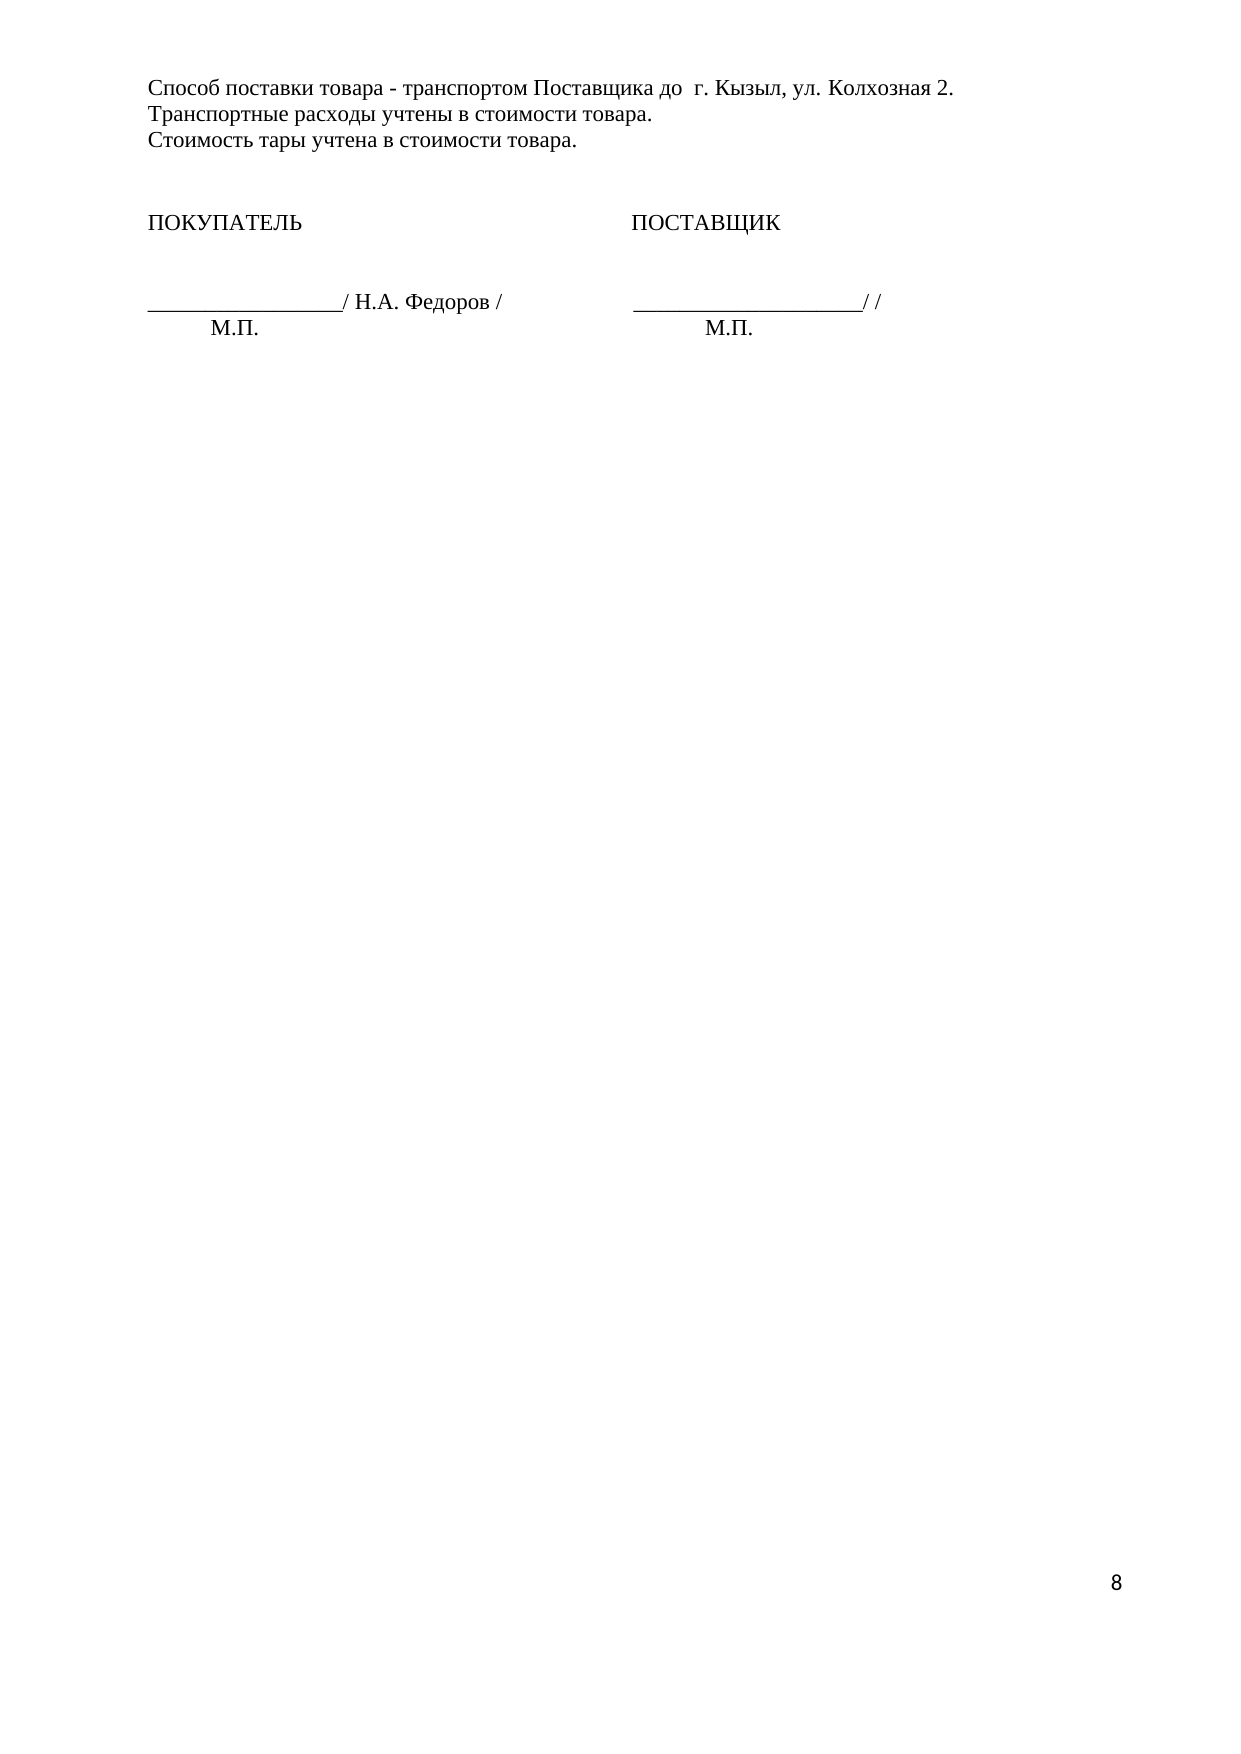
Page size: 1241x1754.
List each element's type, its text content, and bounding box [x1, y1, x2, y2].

text Стоимость тары учтена в стоимости товара. [148, 127, 1122, 153]
text Способ поставки товара - транспортом Поставщика до г. Кызыл, ул. Колхозная 2. [148, 74, 1122, 100]
text ПОКУПАТЕЛЬ ПОСТАВЩИК [148, 209, 1122, 235]
text _________________/ Н.А. Федоров / ____________________/ / [148, 288, 1122, 314]
text М.П. М.П. [148, 314, 1122, 341]
text Транспортные расходы учтены в стоимости товара. [148, 100, 1122, 127]
